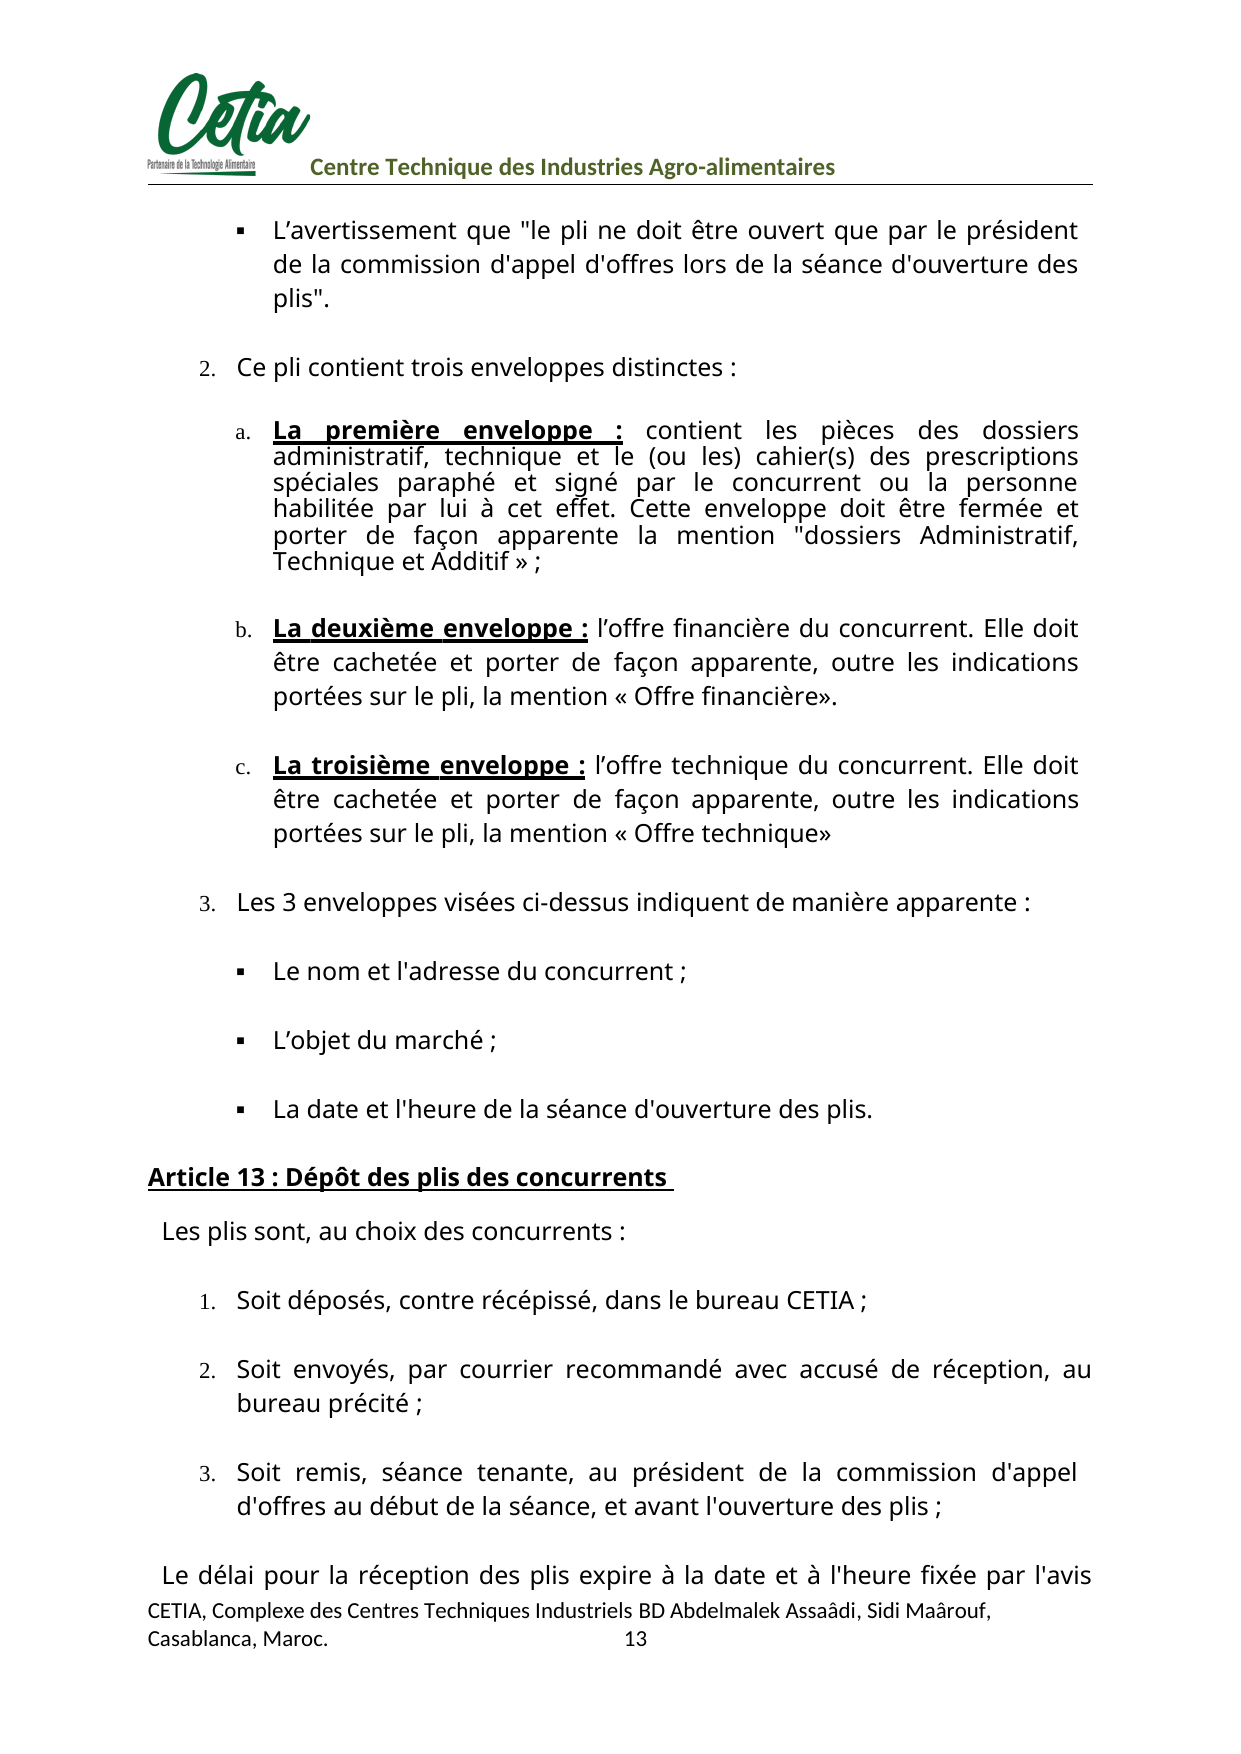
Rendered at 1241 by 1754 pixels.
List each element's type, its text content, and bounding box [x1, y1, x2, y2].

list L’objet du marché ; [235, 1023, 1093, 1057]
list Ce pli contient trois enveloppes distinctes : [199, 349, 1093, 383]
list La première enveloppe : contient les pièces des dossiers administratif, technique et le (ou les) cahier(s) des prescriptions spéciales paraphé et signé par le concurrent ou la personne habilitée par lui à cet effet. Cette enveloppe doit être fermée et porter de façon apparente la mention "dossiers Administratif, Technique et Additif » ; [235, 418, 1079, 576]
list Les 3 enveloppes visées ci-dessus indiquent de manière apparente : [199, 885, 1093, 919]
text Article 13 : Dépôt des plis des concurrents [148, 1160, 1093, 1194]
list L’avertissement que "le pli ne doit être ouvert que par le président de la commission d'appel d'offres lors de la séance d'ouverture des plis". [235, 212, 1078, 314]
picture [147, 73, 311, 176]
list La date et l'heure de la séance d'ouverture des plis. [235, 1092, 1093, 1126]
list Soit envoyés, par courrier recommandé avec accusé de réception, au bureau précité ; [199, 1352, 1093, 1420]
list Le nom et l'adresse du concurrent ; [235, 954, 1093, 988]
text Le délai pour la réception des plis expire à la date et à l'heure fixée par l'avis d'appel d'offres pour la séance d'ouverture des plis. [161, 1558, 1093, 1592]
list La troisième enveloppe : l’offre technique du concurrent. Elle doit être cachetée et porter de façon apparente, outre les indications portées sur le pli, la mention « Offre technique» [235, 748, 1079, 850]
text Les plis sont, au choix des concurrents : [161, 1213, 1093, 1247]
list Soit déposés, contre récépissé, dans le bureau CETIA ; [199, 1282, 1093, 1317]
list La deuxième enveloppe : l’offre financière du concurrent. Elle doit être cachetée et porter de façon apparente, outre les indications portées sur le pli, la mention « Offre financière». [235, 611, 1079, 713]
list Soit remis, séance tenante, au président de la commission d'appel d'offres au début de la séance, et avant l'ouverture des plis ; [199, 1455, 1078, 1523]
